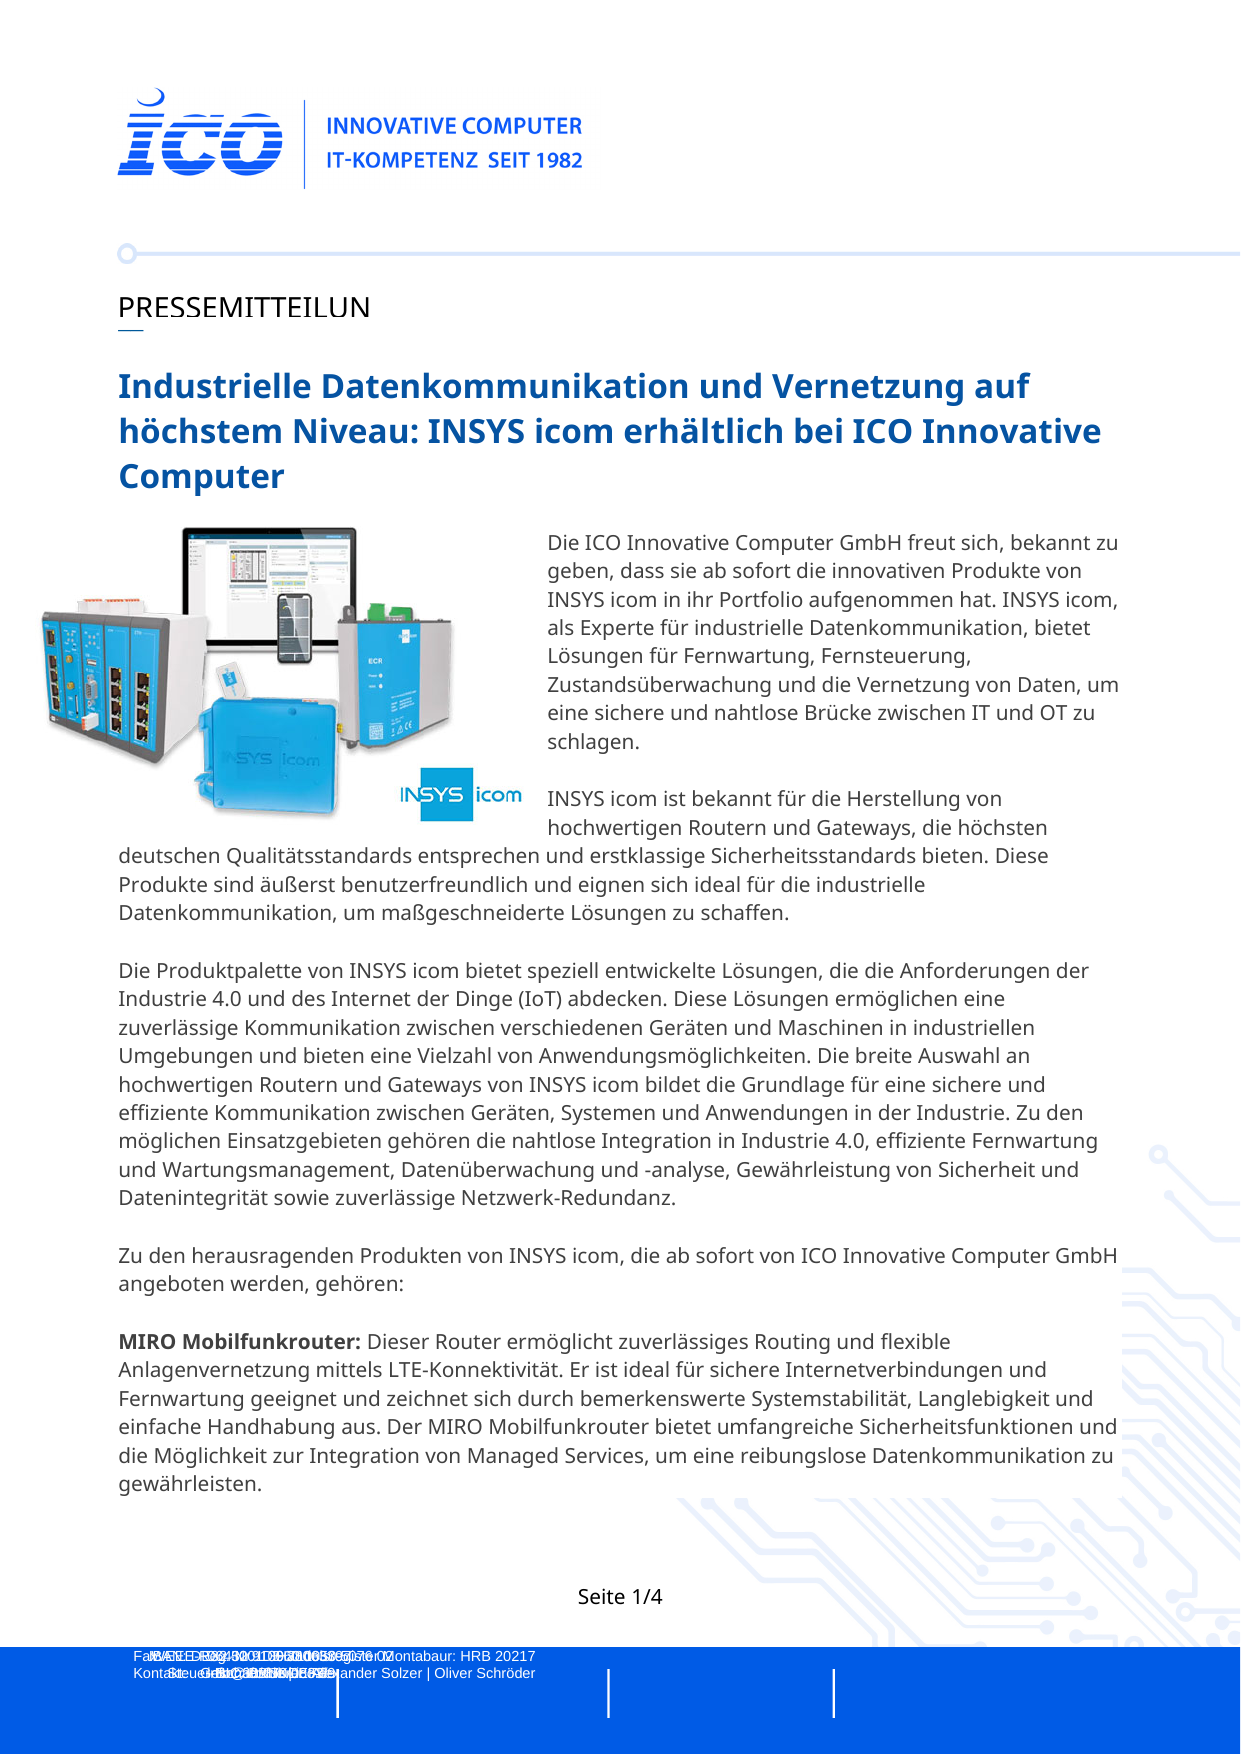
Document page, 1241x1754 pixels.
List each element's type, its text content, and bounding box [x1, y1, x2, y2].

text Zu den herausragenden Produkten von INSYS icom, die ab sofort von ICO Innovative Computer GmbH angeboten werden, gehören: [118, 1241, 1122, 1298]
picture [4, 518, 529, 830]
text MIRO Mobilfunkrouter: Dieser Router ermöglicht zuverlässiges Routing und flexible Anlagenvernetzung mittels LTE-Konnektivität. Er ist ideal für sichere Internetverbindungen und Fernwartung geeignet und zeichnet sich durch bemerkenswerte Systemstabilität, Langlebigkeit und einfache Handhabung aus. Der MIRO Mobilfunkrouter bietet umfangreiche Sicherheitsfunktionen und die Möglichkeit zur Integration von Managed Services, um eine reibungslose Datenkommunikation zu gewährleisten. [118, 1327, 1122, 1498]
picture [0, 1033, 1241, 1754]
text Die ICO Innovative Computer GmbH freut sich, bekannt zu geben, dass sie ab sofort die innovativen Produkte von INSYS icom in ihr Portfolio aufgenommen hat. INSYS icom, als Experte für industrielle Datenkommunikation, bietet Lösungen für Fernwartung, Fernsteuerung, Zustandsüberwachung und die Vernetzung von Daten, um eine sichere und nahtlose Brücke zwischen IT und OT zu schlagen. [529, 528, 1122, 755]
picture [111, 243, 1241, 264]
text Industrielle Datenkommunikation und Vernetzung auf höchstem Niveau: INSYS icom erhältlich bei ICO Innovative Computer [118, 362, 1122, 499]
text INSYS icom ist bekannt für die Herstellung von hochwertigen Routern und Gateways, die höchsten deutschen Qualitätsstandards entsprechen und erstklassige Sicherheitsstandards bieten. Diese Produkte sind äußerst benutzerfreundlich und eignen sich ideal für die industrielle Datenkommunikation, um maßgeschneiderte Lösungen zu schaffen. [118, 784, 1122, 927]
picture [117, 87, 601, 190]
text Die Produktpalette von INSYS icom bietet speziell entwickelte Lösungen, die die Anforderungen der Industrie 4.0 und des Internet der Dinge (IoT) abdecken. Diese Lösungen ermöglichen eine zuverlässige Kommunikation zwischen verschiedenen Geräten und Maschinen in industriellen Umgebungen und bieten eine Vielzahl von Anwendungsmöglichkeiten. Die breite Auswahl an hochwertigen Routern und Gateways von INSYS icom bildet die Grundlage für eine sichere und effiziente Kommunikation zwischen Geräten, Systemen und Anwendungen in der Industrie. Zu den möglichen Einsatzgebieten gehören die nahtlose Integration in Industrie 4.0, effiziente Fernwartung und Wartungsmanagement, Datenüberwachung und -analyse, Gewährleistung von Sicherheit und Datenintegrität sowie zuverlässige Netzwerk-Redundanz. [118, 956, 1122, 1212]
